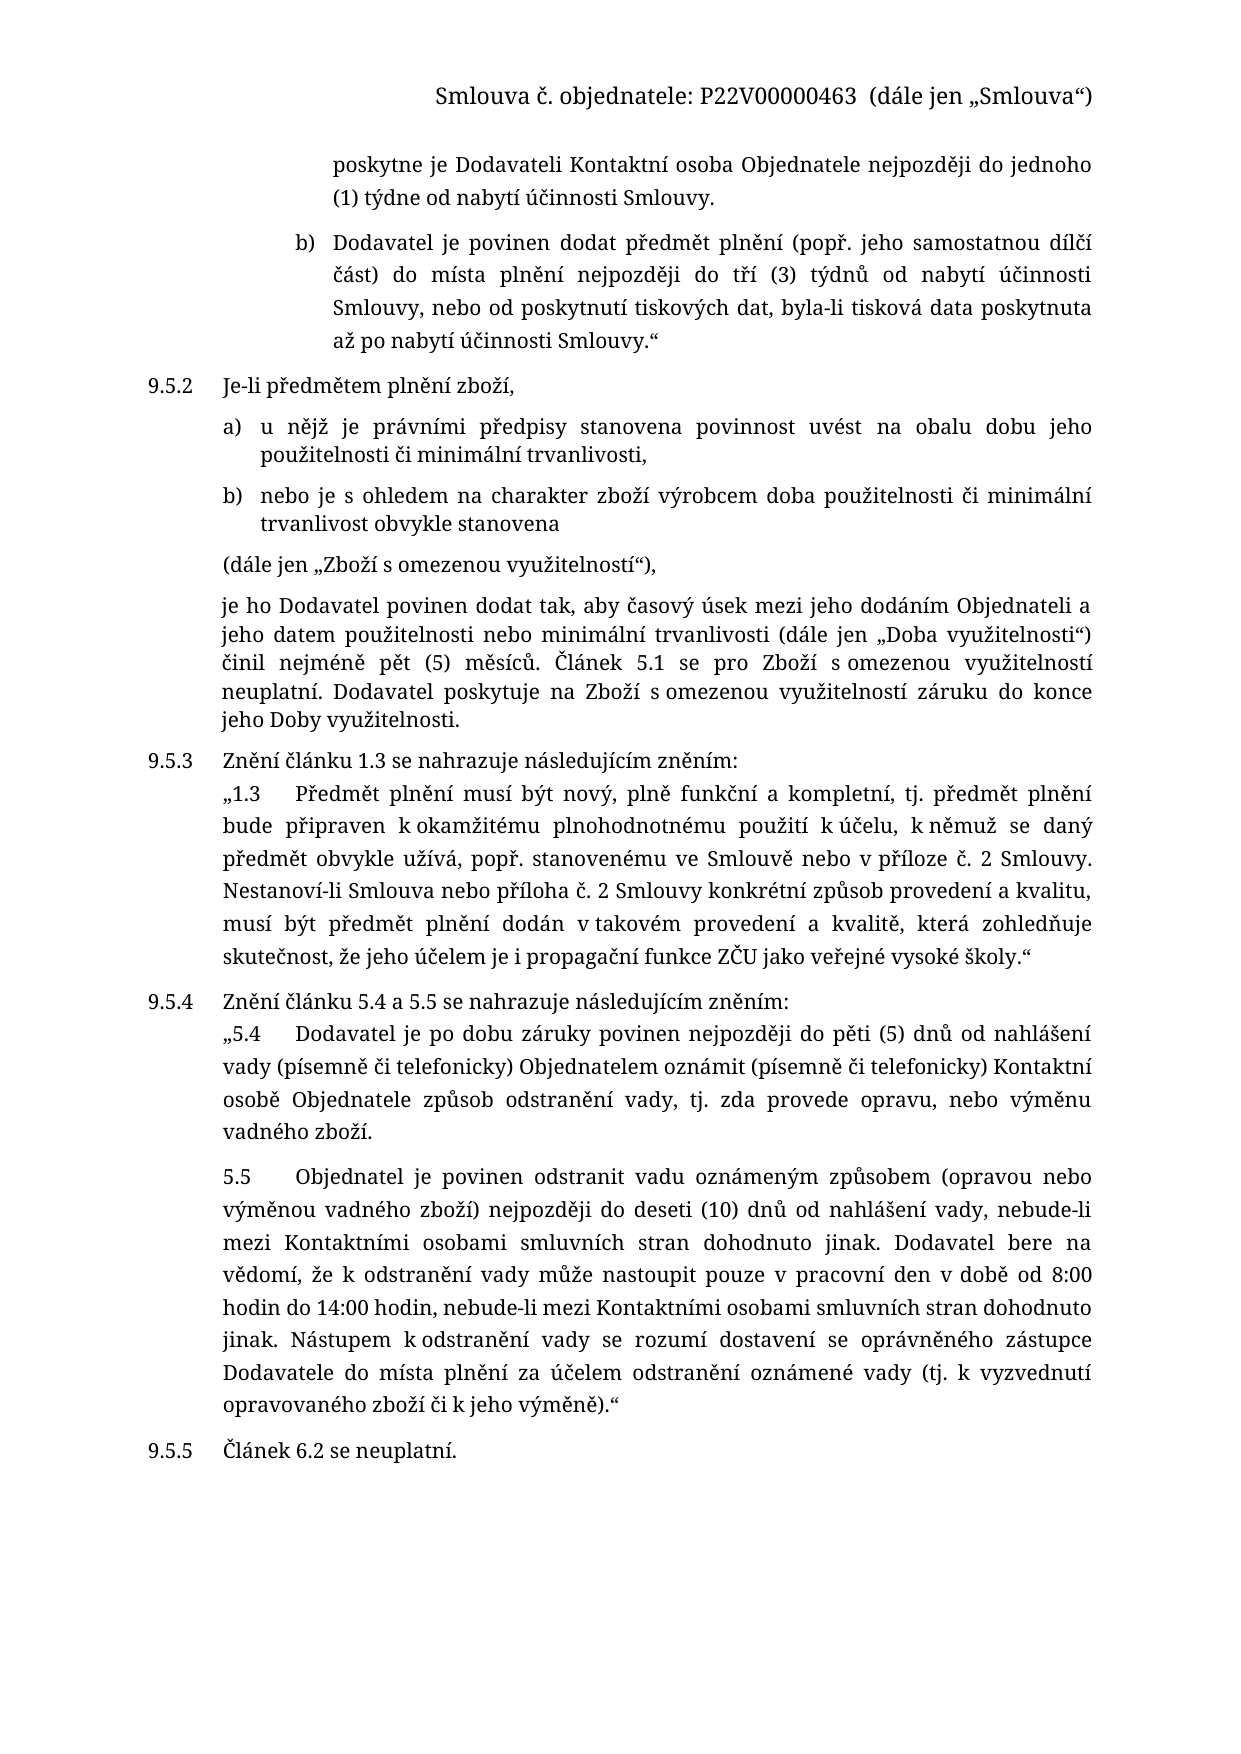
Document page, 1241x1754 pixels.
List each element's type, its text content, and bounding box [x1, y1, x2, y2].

list Znění článku 1.3 se nahrazuje následujícím zněním: [148, 746, 1093, 774]
text (dále jen „Zboží s omezenou využitelností“), [223, 551, 1093, 579]
list Znění článku 5.4 a 5.5 se nahrazuje následujícím zněním: [148, 987, 1093, 1015]
list „5.4 Dodavatel je po dobu záruky povinen nejpozději do pěti (5) dnů od nahlášení vady (písemně či telefonicky) Objednatelem oznámit (písemně či telefonicky) Kontaktní osobě Objednatele způsob odstranění vady, tj. zda provede opravu, nebo výměnu vadného zboží. [223, 1019, 1093, 1146]
list „1.3 Předmět plnění musí být nový, plně funkční a kompletní, tj. předmět plnění bude připraven k okamžitému plnohodnotnému použití k účelu, k němuž se daný předmět obvykle užívá, popř. stanovenému ve Smlouvě nebo v příloze č. 2 Smlouvy. Nestanoví-li Smlouva nebo příloha č. 2 Smlouvy konkrétní způsob provedení a kvalitu, musí být předmět plnění dodán v takovém provedení a kvalitě, která zohledňuje skutečnost, že jeho účelem je i propagační funkce ZČU jako veřejné vysoké školy.“ [223, 779, 1093, 970]
text je ho Dodavatel povinen dodat tak, aby časový úsek mezi jeho dodáním Objednateli a jeho datem použitelnosti nebo minimální trvanlivosti (dále jen „Doba využitelnosti“) činil nejméně pět (5) měsíců. Článek 5.1 se pro Zboží s omezenou využitelností neuplatní. Dodavatel poskytuje na Zboží s omezenou využitelností záruku do konce jeho Doby využitelnosti. [221, 591, 1093, 734]
list nebo je s ohledem na charakter zboží výrobcem doba použitelnosti či minimální trvanlivost obvykle stanovena [223, 481, 1093, 538]
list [295, 150, 1093, 211]
list Dodavatel je povinen dodat předmět plnění (popř. jeho samostatnou dílčí část) do místa plnění nejpozději do tří (3) týdnů od nabytí účinnosti Smlouvy, nebo od poskytnutí tiskových dat, byla-li tisková data poskytnuta až po nabytí účinnosti Smlouvy.“ [295, 228, 1093, 354]
list Článek 6.2 se neuplatní. [148, 1436, 1093, 1464]
list 5.5 Objednatel je povinen odstranit vadu oznámeným způsobem (opravou nebo výměnou vadného zboží) nejpozději do deseti (10) dnů od nahlášení vady, nebude-li mezi Kontaktními osobami smluvních stran dohodnuto jinak. Dodavatel bere na vědomí, že k odstranění vady může nastoupit pouze v pracovní den v době od 8:00 hodin do 14:00 hodin, nebude-li mezi Kontaktními osobami smluvních stran dohodnuto jinak. Nástupem k odstranění vady se rozumí dostavení se oprávněného zástupce Dodavatele do místa plnění za účelem odstranění oznámené vady (tj. k vyzvednutí opravovaného zboží či k jeho výměně).“ [223, 1162, 1093, 1419]
list Je-li předmětem plnění zboží, [148, 371, 1093, 399]
list u nějž je právními předpisy stanovena povinnost uvést na obalu dobu jeho použitelnosti či minimální trvanlivosti, [223, 412, 1093, 469]
